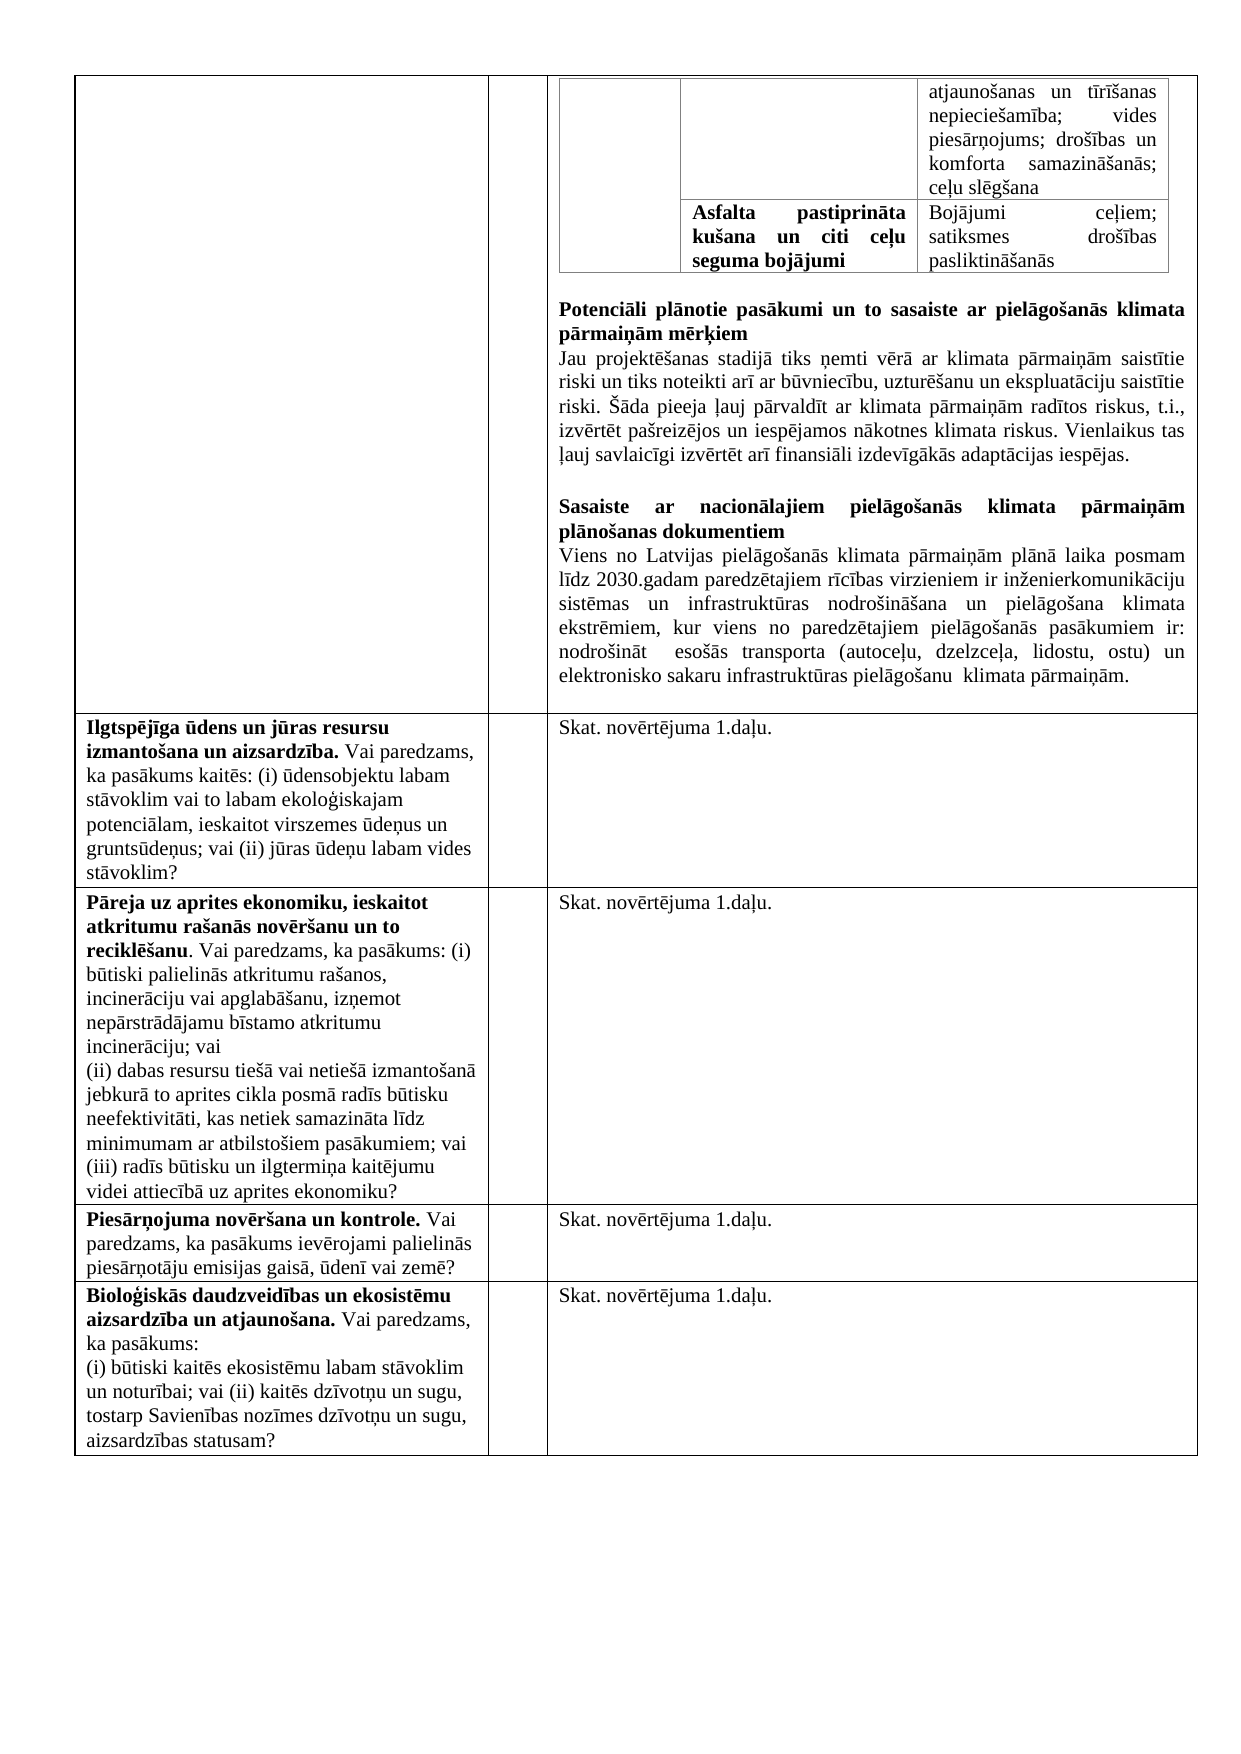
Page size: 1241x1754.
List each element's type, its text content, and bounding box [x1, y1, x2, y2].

table_cell Ilgtspējīga ūdens un jūras resursu izmantošana un aizsardzība. Vai paredzams, ka pasākums kaitēs: (i) ūdensobjektu labam stāvoklim vai to labam ekoloģiskajam potenciālam, ieskaitot virszemes ūdeņus un gruntsūdeņus; vai (ii) jūras ūdeņu labam vides stāvoklim? [76, 714, 488, 887]
table_cell Skat. novērtējuma 1.daļu. [548, 1205, 1197, 1281]
table_cell Skat. novērtējuma 1.daļu. [548, 1282, 1197, 1455]
table_cell Skat. novērtējuma 1.daļu. [548, 714, 1197, 887]
table_cell Skat. novērtējuma 1.daļu. [548, 888, 1197, 1204]
table_cell [489, 1282, 547, 1455]
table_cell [76, 76, 488, 713]
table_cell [548, 76, 1197, 713]
table_cell Pāreja uz aprites ekonomiku, ieskaitot atkritumu rašanās novēršanu un to reciklēšanu. Vai paredzams, ka pasākums: (i) būtiski palielinās atkritumu rašanos, incinerāciju vai apglabāšanu, izņemot nepārstrādājamu bīstamo atkritumu incinerāciju; vai (ii) dabas resursu tiešā vai netiešā izmantošanā jebkurā to aprites cikla posmā radīs būtisku neefektivitāti, kas netiek samazināta līdz minimumam ar atbilstošiem pasākumiem; vai (iii) radīs būtisku un ilgtermiņa kaitējumu videi attiecībā uz aprites ekonomiku? [76, 888, 488, 1204]
table_cell Bioloģiskās daudzveidības un ekosistēmu aizsardzība un atjaunošana. Vai paredzams, ka pasākums: (i) būtiski kaitēs ekosistēmu labam stāvoklim un noturībai; vai (ii) kaitēs dzīvotņu un sugu, tostarp Savienības nozīmes dzīvotņu un sugu, aizsardzības statusam? [76, 1282, 488, 1455]
table_cell Piesārņojuma novēršana un kontrole. Vai paredzams, ka pasākums ievērojami palielinās piesārņotāju emisijas gaisā, ūdenī vai zemē? [76, 1205, 488, 1281]
table_cell X [489, 76, 547, 713]
table_cell [489, 1205, 547, 1281]
table_cell [489, 714, 547, 887]
table_cell [489, 888, 547, 1204]
